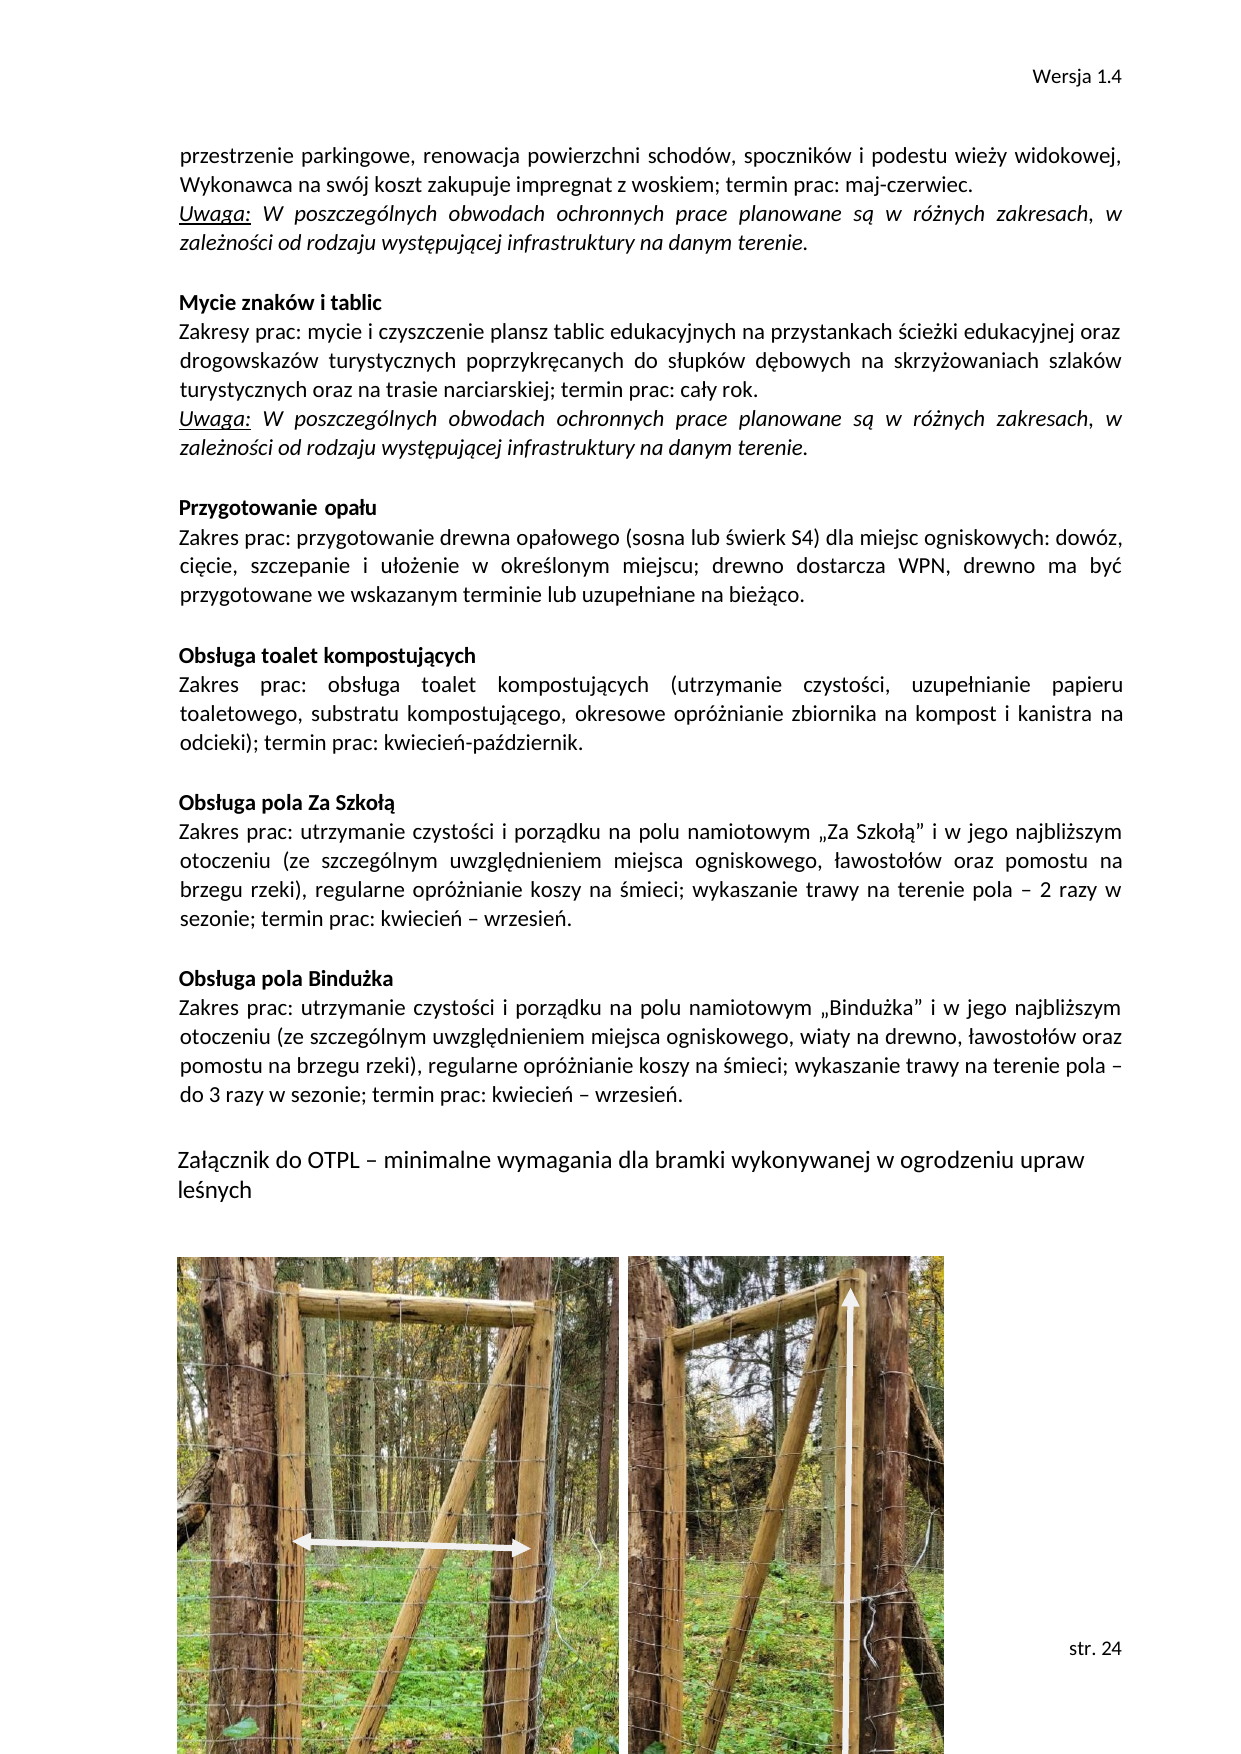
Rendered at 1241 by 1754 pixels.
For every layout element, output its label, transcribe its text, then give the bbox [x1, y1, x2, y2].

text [178, 142, 1123, 198]
subtitle Przygotowanie opału [178, 493, 1137, 522]
text Zakres prac: obsługa toalet kompostujących (utrzymanie czystości, uzupełnianie papieru toaletowego, substratu kompostującego, okresowe opróżnianie zbiornika na kompost i kanistra na odcieki); termin prac: kwiecień-październik. [178, 670, 1123, 756]
text Zakres prac: utrzymanie czystości i porządku na polu namiotowym „Bindużka” i w jego najbliższym otoczeniu (ze szczególnym uwzględnieniem miejsca ogniskowego, wiaty na drewno, ławostołów oraz pomostu na brzegu rzeki), regularne opróżnianie koszy na śmieci; wykaszanie trawy na terenie pola – do 3 razy w sezonie; termin prac: kwiecień – wrzesień. [178, 993, 1124, 1108]
text Zakres prac: utrzymanie czystości i porządku na polu namiotowym „Za Szkołą” i w jego najbliższym otoczeniu (ze szczególnym uwzględnieniem miejsca ogniskowego, ławostołów oraz pomostu na brzegu rzeki), regularne opróżnianie koszy na śmieci; wykaszanie trawy na terenie pola – 2 razy w sezonie; termin prac: kwiecień – wrzesień. [178, 817, 1123, 932]
text Zakres prac: przygotowanie drewna opałowego (sosna lub świerk S4) dla miejsc ogniskowych: dowóz, cięcie, szczepanie i ułożenie w określonym miejscu; drewno dostarcza WPN, drewno ma być przygotowane we wskazanym terminie lub uzupełniane na bieżąco. [178, 523, 1123, 608]
text Zakresy prac: mycie i czyszczenie plansz tablic edukacyjnych na przystankach ścieżki edukacyjnej oraz drogowskazów turystycznych poprzykręcanych do słupków dębowych na skrzyżowaniach szlaków turystycznych oraz na trasie narciarskiej; termin prac: cały rok. [178, 317, 1123, 403]
subtitle Obsługa toalet kompostujących [178, 641, 1137, 669]
picture [628, 1256, 944, 1754]
text Załącznik do OTPL – minimalne wymagania dla bramki wykonywanej w ogrodzeniu upraw leśnych [177, 1144, 1137, 1205]
subtitle Mycie znaków i tablic [178, 288, 1137, 316]
subtitle Obsługa pola Za Szkołą [178, 788, 1137, 816]
picture [177, 1257, 619, 1754]
subtitle Obsługa pola Bindużka [178, 964, 1137, 992]
